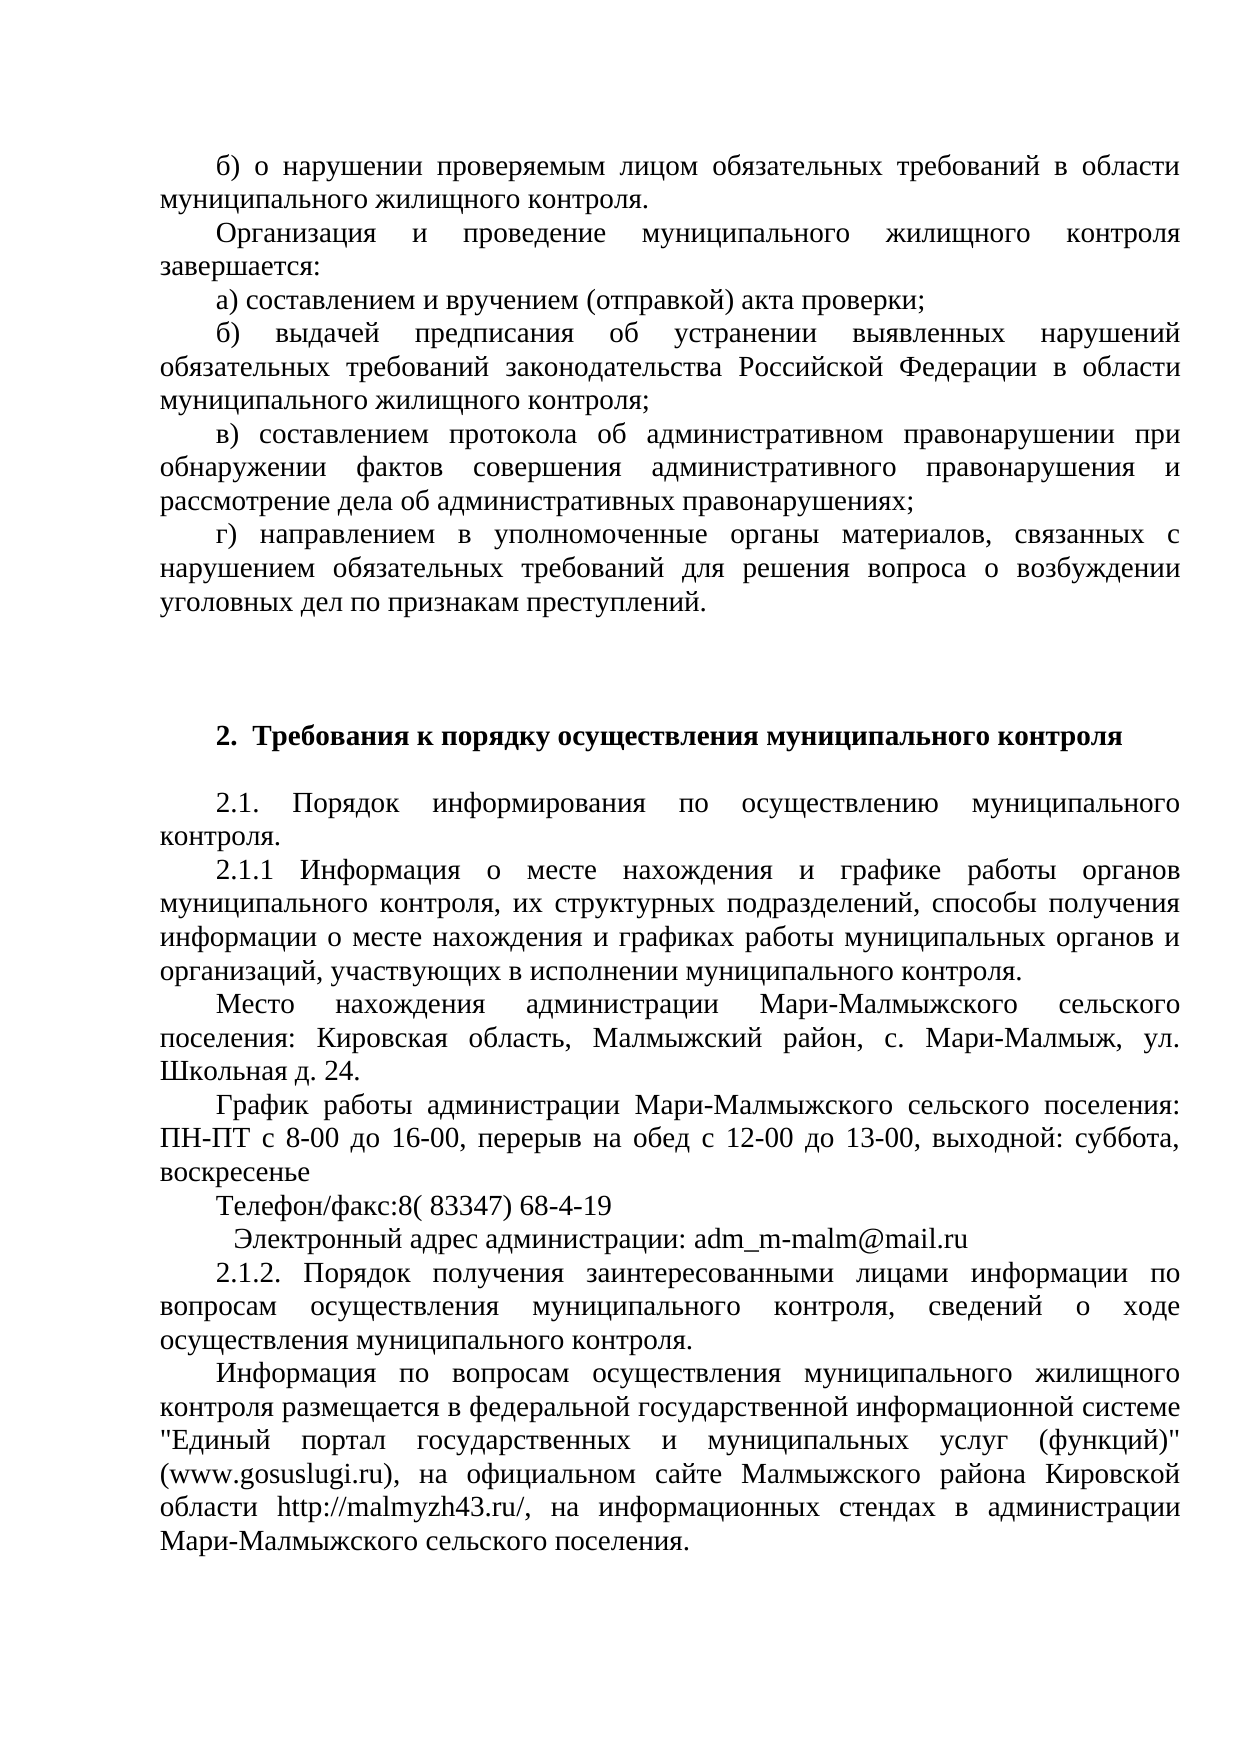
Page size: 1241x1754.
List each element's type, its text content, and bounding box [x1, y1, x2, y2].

text Информация по вопросам осуществления муниципального жилищного контроля размещается в федеральной государственной информационной системе "Единый портал государственных и муниципальных услуг (функций)" (www.gosuslugi.ru), на официальном сайте Малмыжского района Кировской области http://malmyzh43.ru/, на информационных стендах в администрации Мари-Малмыжского сельского поселения. [159, 1355, 1181, 1557]
text Место нахождения администрации Мари-Малмыжского сельского поселения: Кировская область, Малмыжский район, с. Мари-Малмыж, ул. Школьная д. 24. [159, 986, 1181, 1087]
text 2.1.1 Информация о месте нахождения и графике работы органов муниципального контроля, их структурных подразделений, способы получения информации о месте нахождения и графиках работы муниципальных органов и организаций, участвующих в исполнении муниципального контроля. [159, 852, 1181, 986]
text Электронный адрес администрации: adm_m-malm@mail.ru [159, 1221, 1181, 1255]
text 2.1.2. Порядок получения заинтересованными лицами информации по вопросам осуществления муниципального контроля, сведений о ходе осуществления муниципального контроля. [159, 1255, 1181, 1355]
text б) выдачей предписания об устранении выявленных нарушений обязательных требований законодательства Российской Федерации в области муниципального жилищного контроля; [159, 315, 1181, 416]
text Организация и проведение муниципального жилищного контроля завершается: [159, 215, 1181, 282]
text г) направлением в уполномоченные органы материалов, связанных с нарушением обязательных требований для решения вопроса о возбуждении уголовных дел по признакам преступлений. [159, 517, 1181, 617]
text Телефон/факс:8( 83347) 68-4-19 [159, 1188, 1181, 1221]
text 2. Требования к порядку осуществления муниципального контроля [159, 718, 1181, 751]
text График работы администрации Мари-Малмыжского сельского поселения: ПН-ПТ с 8-00 до 16-00, перерыв на обед с 12-00 до 13-00, выходной: суббота, воскресенье [159, 1087, 1181, 1188]
text 2.1. Порядок информирования по осуществлению муниципального контроля. [159, 785, 1181, 852]
text б) о нарушении проверяемым лицом обязательных требований в области муниципального жилищного контроля. [159, 148, 1181, 215]
text в) составлением протокола об административном правонарушении при обнаружении фактов совершения административного правонарушения и рассмотрение дела об административных правонарушениях; [159, 416, 1181, 517]
text а) составлением и вручением (отправкой) акта проверки; [159, 282, 1181, 315]
